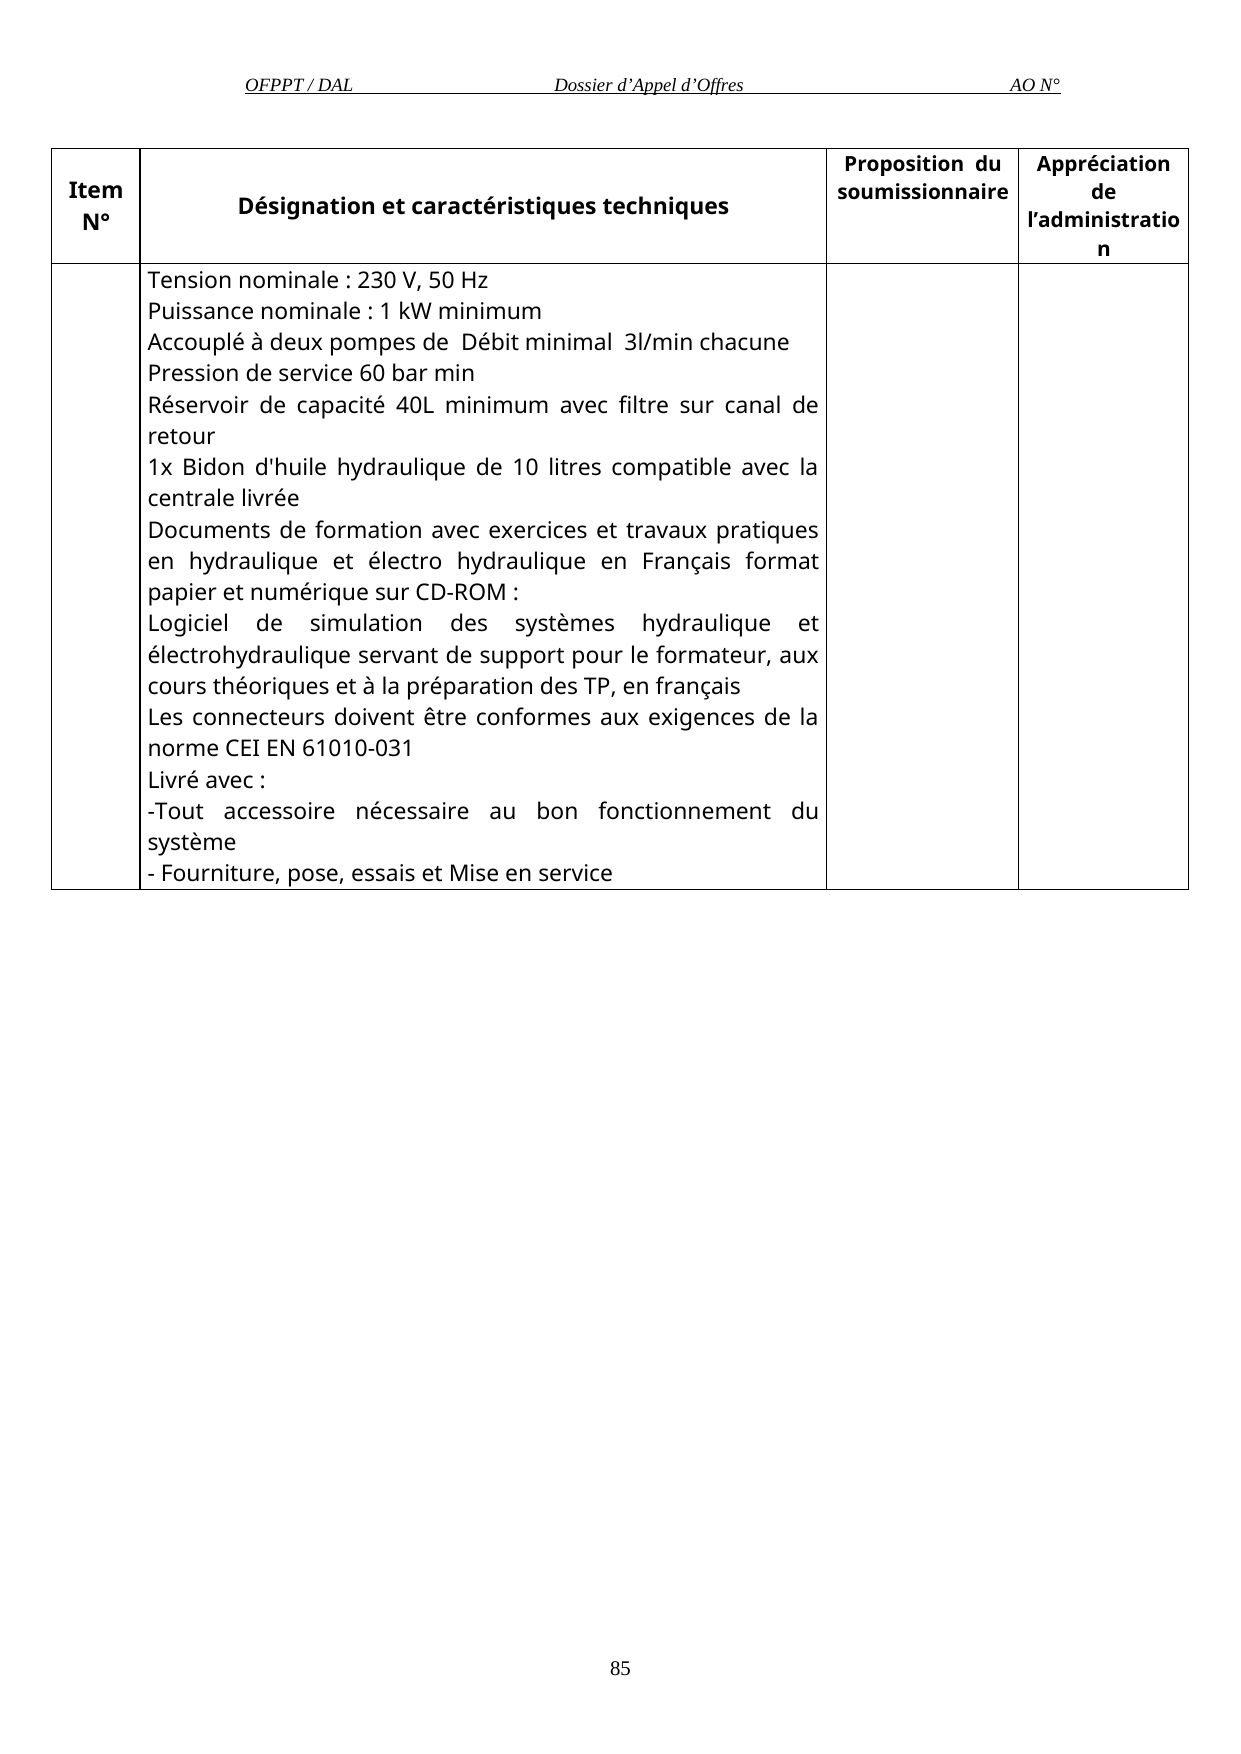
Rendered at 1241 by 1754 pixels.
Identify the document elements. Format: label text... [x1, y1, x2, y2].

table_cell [827, 264, 1018, 888]
table_header Appréciation de l’administration [1019, 149, 1188, 262]
table_cell 2 [52, 264, 139, 888]
table_header Proposition du soumissionnaire [827, 149, 1018, 262]
table_cell [1019, 264, 1188, 888]
table_header Désignation et caractéristiques techniques [141, 149, 826, 262]
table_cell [141, 264, 826, 888]
table_header Item N° [52, 149, 139, 262]
